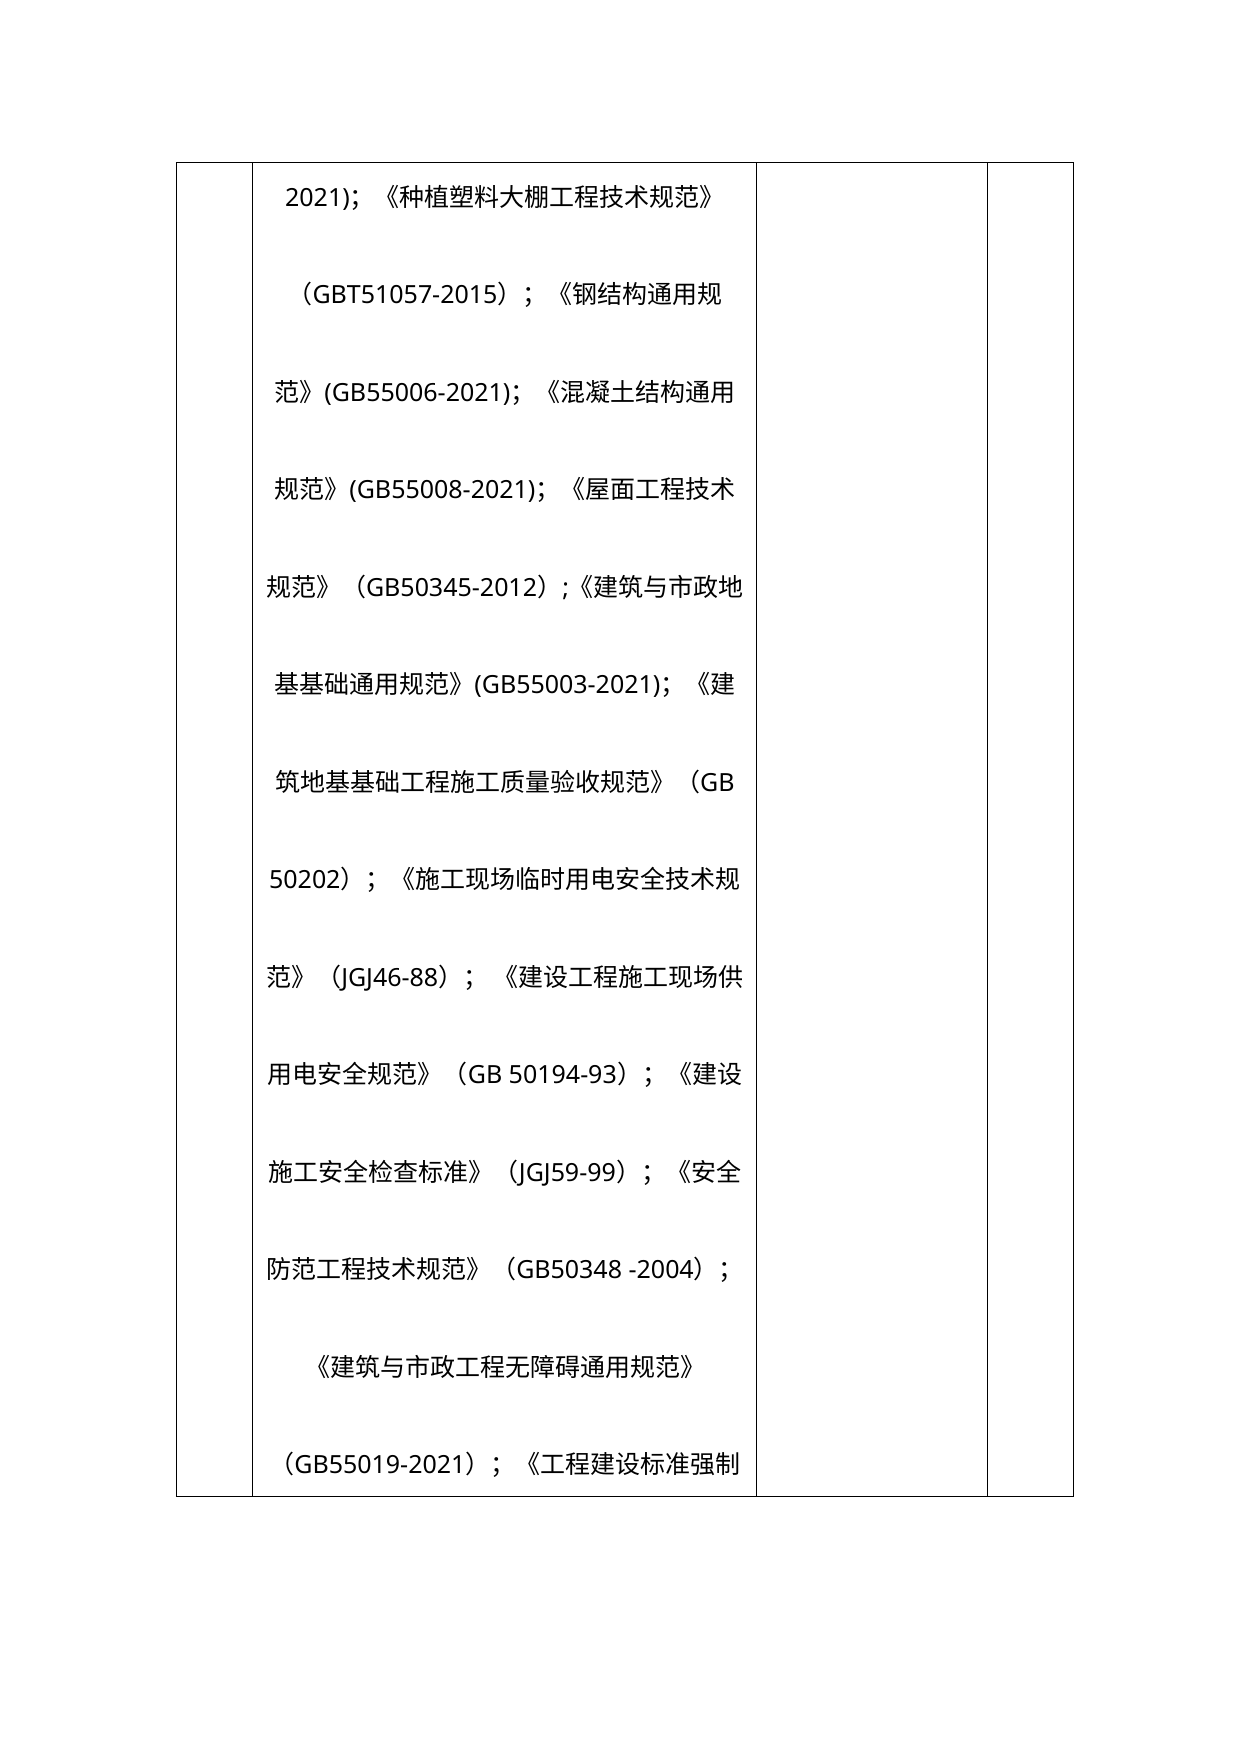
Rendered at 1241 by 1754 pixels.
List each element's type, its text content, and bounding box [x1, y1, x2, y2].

table_cell [988, 163, 1073, 1496]
table_cell 2 [177, 163, 252, 1496]
table_cell [757, 163, 987, 1496]
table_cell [253, 163, 756, 1496]
